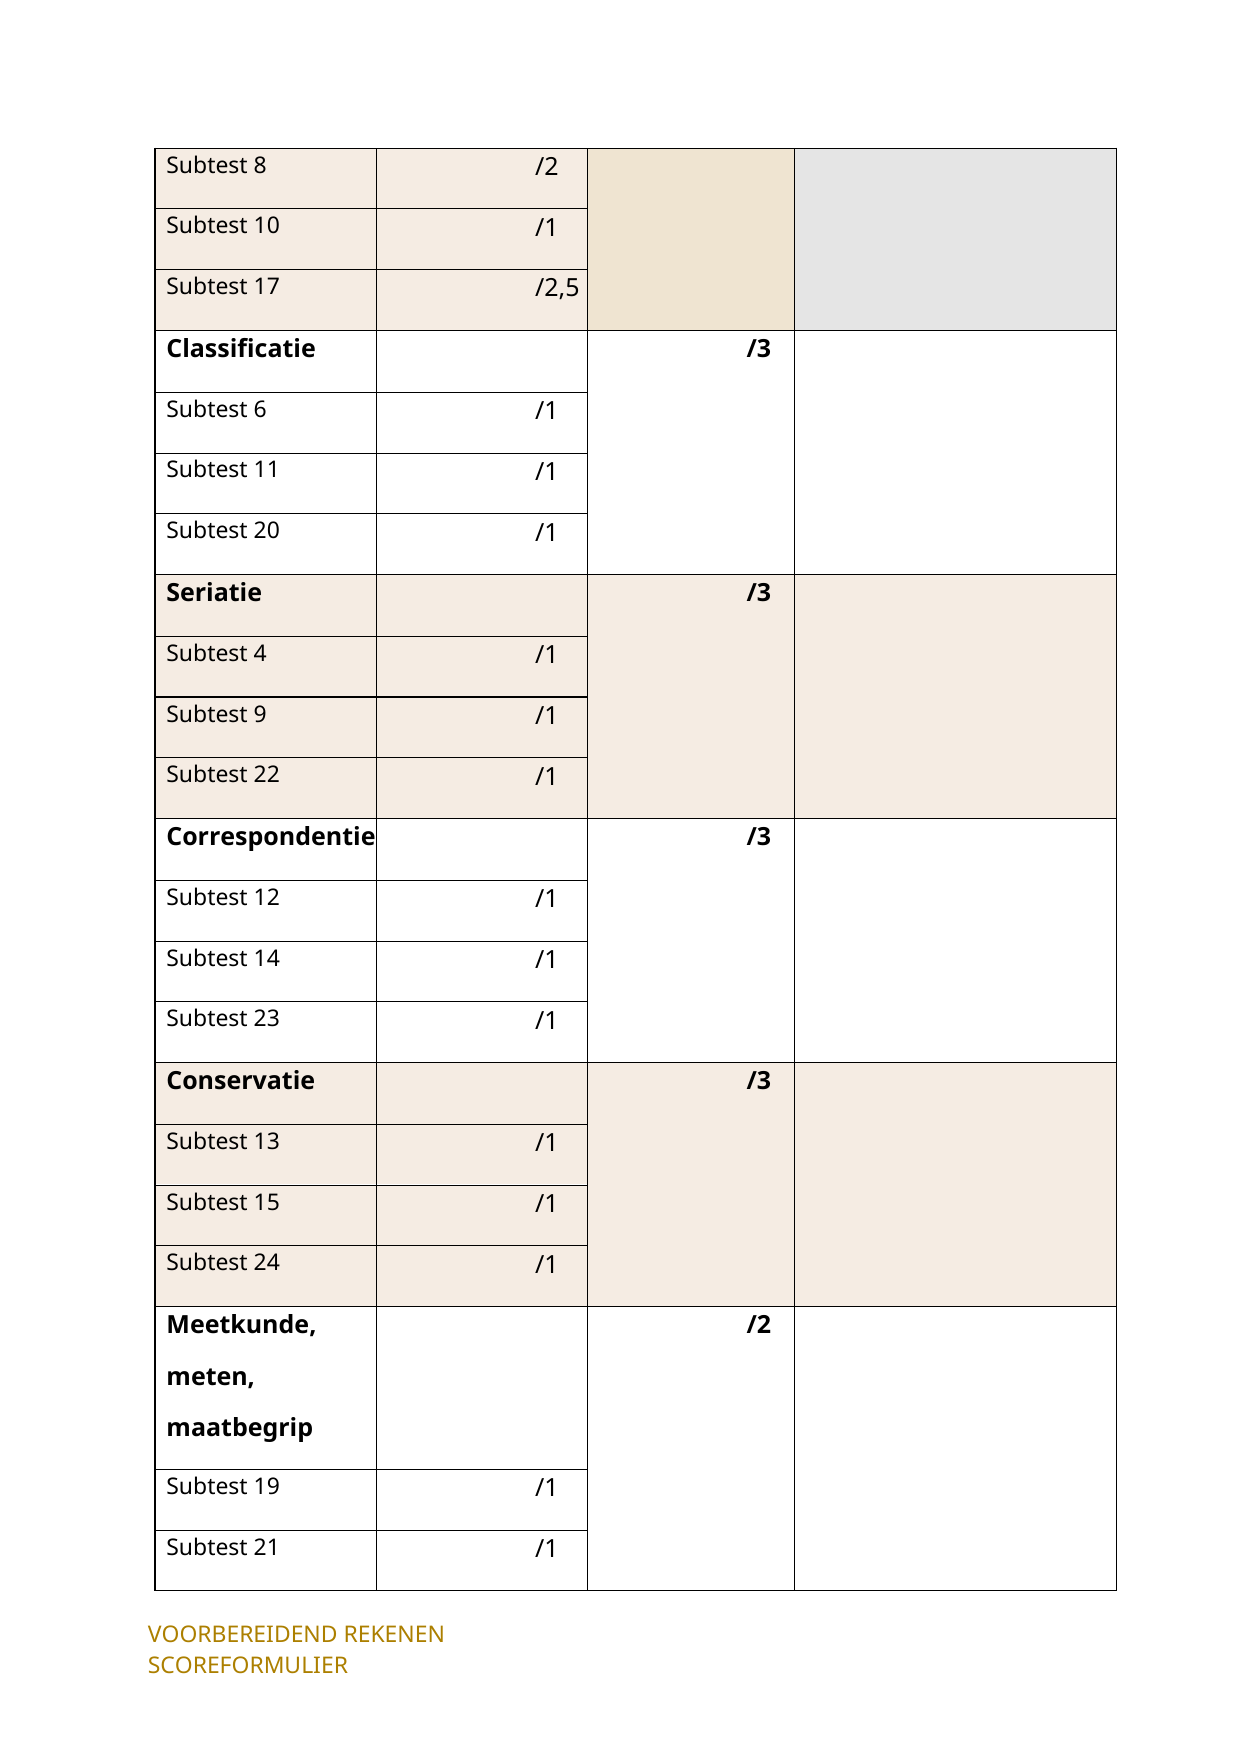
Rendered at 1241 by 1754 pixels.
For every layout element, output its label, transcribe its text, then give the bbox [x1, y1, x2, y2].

table_cell [795, 575, 1116, 818]
table_cell Subtest 14 [156, 942, 376, 1001]
table_cell /3 [588, 575, 794, 818]
table_cell Subtest 13 [156, 1125, 376, 1184]
table_cell Correspondentie [156, 819, 376, 880]
table_cell Meetkunde, meten, maatbegrip [156, 1307, 376, 1469]
table_cell Subtest 8 [156, 149, 376, 208]
table_cell /1 [377, 514, 587, 574]
table_cell [377, 575, 587, 636]
table_cell Subtest 12 [156, 881, 376, 941]
table_cell [795, 1307, 1116, 1590]
table_cell /1 [377, 942, 587, 1001]
table_cell /1 [377, 1186, 587, 1245]
table_cell [795, 1063, 1116, 1306]
table_cell Subtest 23 [156, 1002, 376, 1062]
table_cell /1 [377, 1470, 587, 1529]
table_cell Subtest 10 [156, 209, 376, 269]
table_cell Subtest 19 [156, 1470, 376, 1529]
table_cell Subtest 4 [156, 637, 376, 696]
table_cell Subtest 15 [156, 1186, 376, 1245]
table_cell /1 [377, 758, 587, 818]
table_cell /1 [377, 1125, 587, 1184]
table_cell Subtest 17 [156, 270, 376, 330]
table_cell /1 [377, 454, 587, 513]
table_cell /2,5 [377, 270, 587, 330]
table_cell /1 [377, 1531, 587, 1590]
table_cell [795, 331, 1116, 574]
table_cell Conservatie [156, 1063, 376, 1124]
table_cell [377, 819, 587, 880]
table_cell Subtest 6 [156, 393, 376, 452]
table_cell /3 [588, 1063, 794, 1306]
table_cell /3 [588, 331, 794, 574]
table_cell /2 [377, 149, 587, 208]
table_cell Subtest 21 [156, 1531, 376, 1590]
table_cell Subtest 20 [156, 514, 376, 574]
table_cell Subtest 22 [156, 758, 376, 818]
table_cell [377, 1307, 587, 1469]
table_cell /1 [377, 637, 587, 696]
table_cell [377, 1063, 587, 1124]
table_cell /1 [377, 881, 587, 941]
table_cell [377, 331, 587, 392]
table_cell Classificatie [156, 331, 376, 392]
table_cell /3 [588, 819, 794, 1062]
table_cell Subtest 11 [156, 454, 376, 513]
table_cell /1 [377, 1246, 587, 1306]
table_cell Subtest 24 [156, 1246, 376, 1306]
table_cell /1 [377, 698, 587, 757]
table_cell /1 [377, 393, 587, 452]
table_cell Seriatie [156, 575, 376, 636]
table_cell /1 [377, 209, 587, 269]
table_cell /1 [377, 1002, 587, 1062]
table_cell [795, 819, 1116, 1062]
table_cell /2 [588, 1307, 794, 1590]
table_cell Subtest 9 [156, 698, 376, 757]
